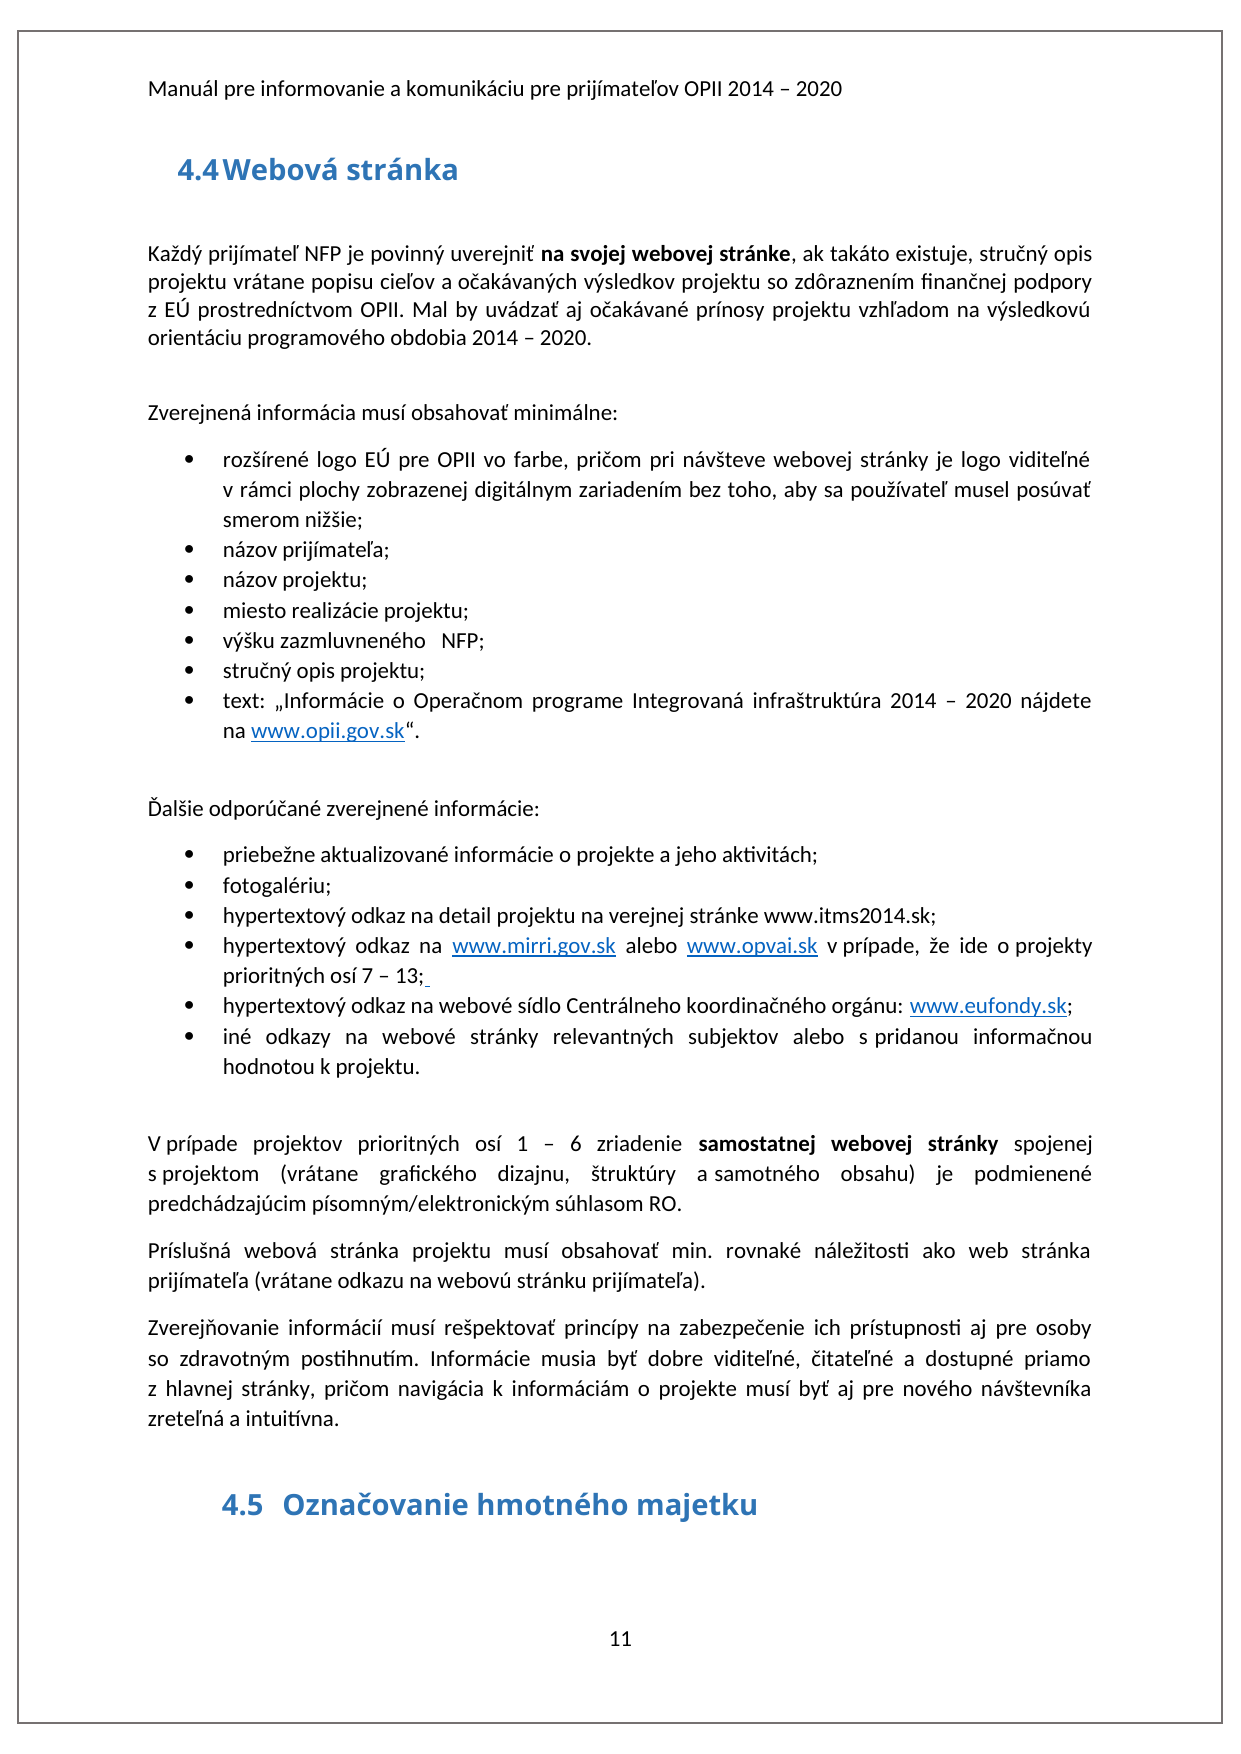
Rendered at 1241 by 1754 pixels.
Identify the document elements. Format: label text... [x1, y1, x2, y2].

list stručný opis projektu; [185, 656, 1093, 684]
list hypertextový odkaz na detail projektu na verejnej stránke www.itms2014.sk; [185, 901, 1093, 929]
text Webová stránka [177, 149, 1093, 189]
list rozšírené logo EÚ pre OPII vo farbe, pričom pri návšteve webovej stránky je logo viditeľné v rámci plochy zobrazenej digitálnym zariadením bez toho, aby sa používateľ musel posúvať smerom nižšie; [185, 445, 1093, 533]
list výšku zazmluvneného NFP; [185, 626, 1093, 654]
text Každý prijímateľ NFP je povinný uverejniť na svojej webovej stránke, ak takáto existuje, stručný opis projektu vrátane popisu cieľov a očakávaných výsledkov projektu so zdôraznením finančnej podpory z EÚ prostredníctvom OPII. Mal by uvádzať aj očakávané prínosy projektu vzhľadom na výsledkovú orientáciu programového obdobia 2014 – 2020. [148, 239, 1093, 351]
list fotogalériu; [185, 871, 1093, 899]
list názov prijímateľa; [185, 535, 1093, 563]
list hypertextový odkaz na www.mirri.gov.sk alebo www.opvai.sk v prípade, že ide o projekty prioritných osí 7 – 13; [185, 931, 1093, 989]
list názov projektu; [185, 566, 1093, 593]
text Ďalšie odporúčané zverejnené informácie: [148, 794, 1093, 822]
text Označovanie hmotného majetku [222, 1484, 1093, 1524]
text Zverejňovanie informácií musí rešpektovať princípy na zabezpečenie ich prístupnosti aj pre osoby so zdravotným postihnutím. Informácie musia byť dobre viditeľné, čitateľné a dostupné priamo z hlavnej stránky, pričom navigácia k informáciám o projekte musí byť aj pre nového návštevníka zreteľná a intuitívna. [148, 1313, 1093, 1432]
text V prípade projektov prioritných osí 1 – 6 zriadenie samostatnej webovej stránky spojenej s projektom (vrátane grafického dizajnu, štruktúry a samotného obsahu) je podmienené predchádzajúcim písomným/elektronickým súhlasom RO. [148, 1129, 1093, 1217]
list text: „Informácie o Operačnom programe Integrovaná infraštruktúra 2014 – 2020 nájdete na www.opii.gov.sk“. [185, 686, 1093, 744]
list hypertextový odkaz na webové sídlo Centrálneho koordinačného orgánu: www.eufondy.sk; [185, 992, 1093, 1019]
list iné odkazy na webové stránky relevantných subjektov alebo s pridanou informačnou hodnotou k projektu. [185, 1022, 1093, 1080]
text Zverejnená informácia musí obsahovať minimálne: [148, 398, 1093, 426]
text Príslušná webová stránka projektu musí obsahovať min. rovnaké náležitosti ako web stránka prijímateľa (vrátane odkazu na webovú stránku prijímateľa). [148, 1236, 1093, 1294]
list miesto realizácie projektu; [185, 596, 1093, 624]
list priebežne aktualizované informácie o projekte a jeho aktivitách; [185, 841, 1093, 868]
